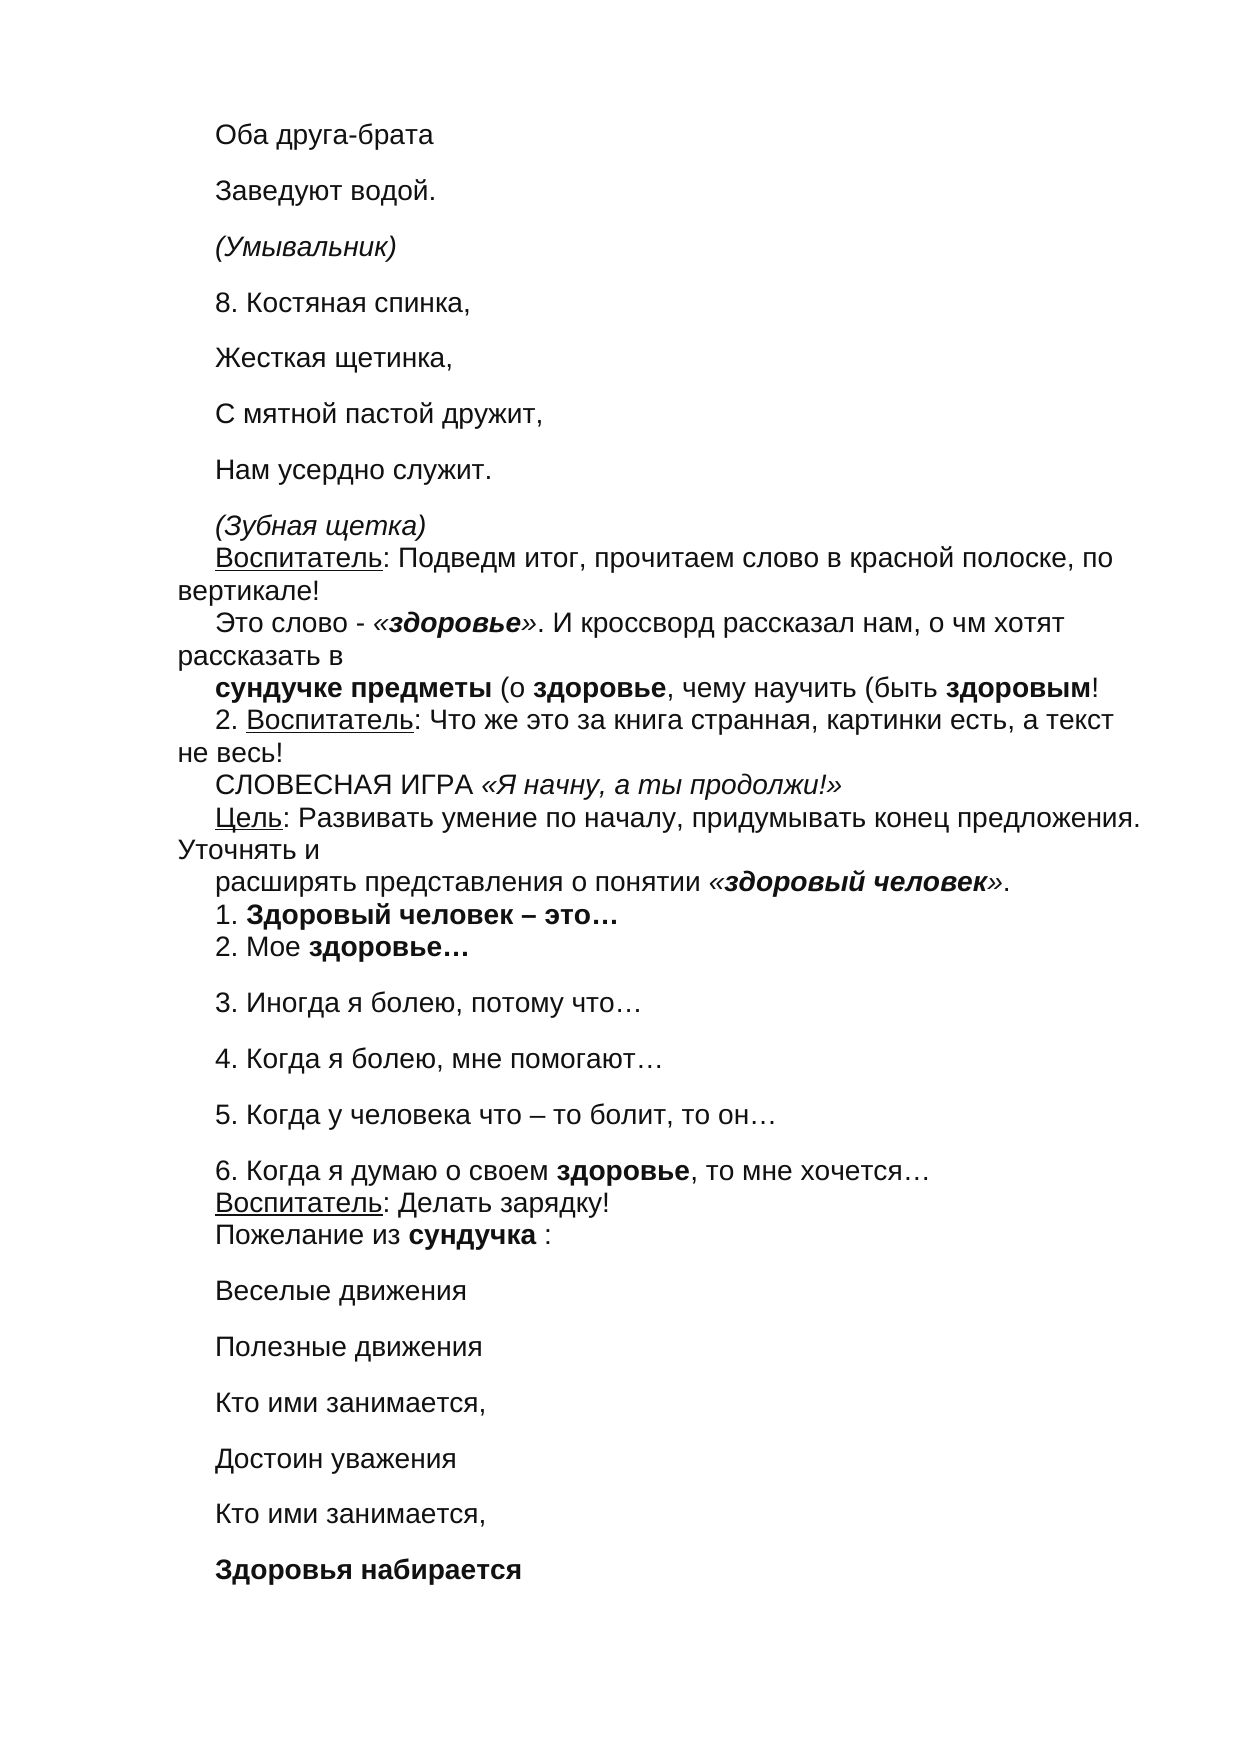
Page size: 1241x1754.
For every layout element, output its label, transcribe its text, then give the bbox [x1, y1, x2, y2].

text Жесткая щетинка, [177, 341, 1152, 374]
text СЛОВЕСНАЯ ИГРА «Я начну, а ты продолжи!» [177, 768, 1152, 801]
text Здоровья набирается [177, 1553, 1152, 1586]
text расширять представления о понятии «здоровый человек». [177, 865, 1152, 898]
text 3. Иногда я болею, потому что… [177, 986, 1152, 1018]
text Цель: Развивать умение по началу, придумывать конец предложения. Уточнять и [177, 801, 1152, 865]
text Достоин уважения [177, 1442, 1152, 1474]
text 4. Когда я болею, мне помогают… [177, 1042, 1152, 1074]
text С мятной пастой дружит, [177, 397, 1152, 430]
text 5. Когда у человека что – то болит, то он… [177, 1098, 1152, 1130]
text Оба друга-брата [177, 118, 1152, 151]
text 2. Мое здоровье… [177, 930, 1152, 962]
text Пожелание из сундучка : [177, 1218, 1152, 1251]
text Веселые движения [177, 1274, 1152, 1306]
text Кто ими занимается, [177, 1386, 1152, 1418]
text (Умывальник) [177, 230, 1152, 262]
text Воспитатель: Подведм итог, прочитаем слово в красной полоске, по вертикале! [177, 541, 1152, 606]
text Заведуют водой. [177, 174, 1152, 206]
text Это слово - «здоровье». И кроссворд рассказал нам, о чм хотят рассказать в [177, 606, 1152, 671]
text сундучке предметы (о здоровье, чему научить (быть здоровым! [177, 671, 1152, 703]
text Кто ими занимается, [177, 1497, 1152, 1530]
text 8. Костяная спинка, [177, 286, 1152, 318]
text 1. Здоровый человек – это… [177, 898, 1152, 930]
text 2. Воспитатель: Что же это за книга странная, картинки есть, а текст не весь! [177, 703, 1152, 768]
text Воспитатель: Делать зарядку! [177, 1186, 1152, 1218]
text (Зубная щетка) [177, 509, 1152, 541]
text 6. Когда я думаю о своем здоровье, то мне хочется… [177, 1153, 1152, 1186]
text Полезные движения [177, 1330, 1152, 1362]
text Нам усердно служит. [177, 453, 1152, 486]
